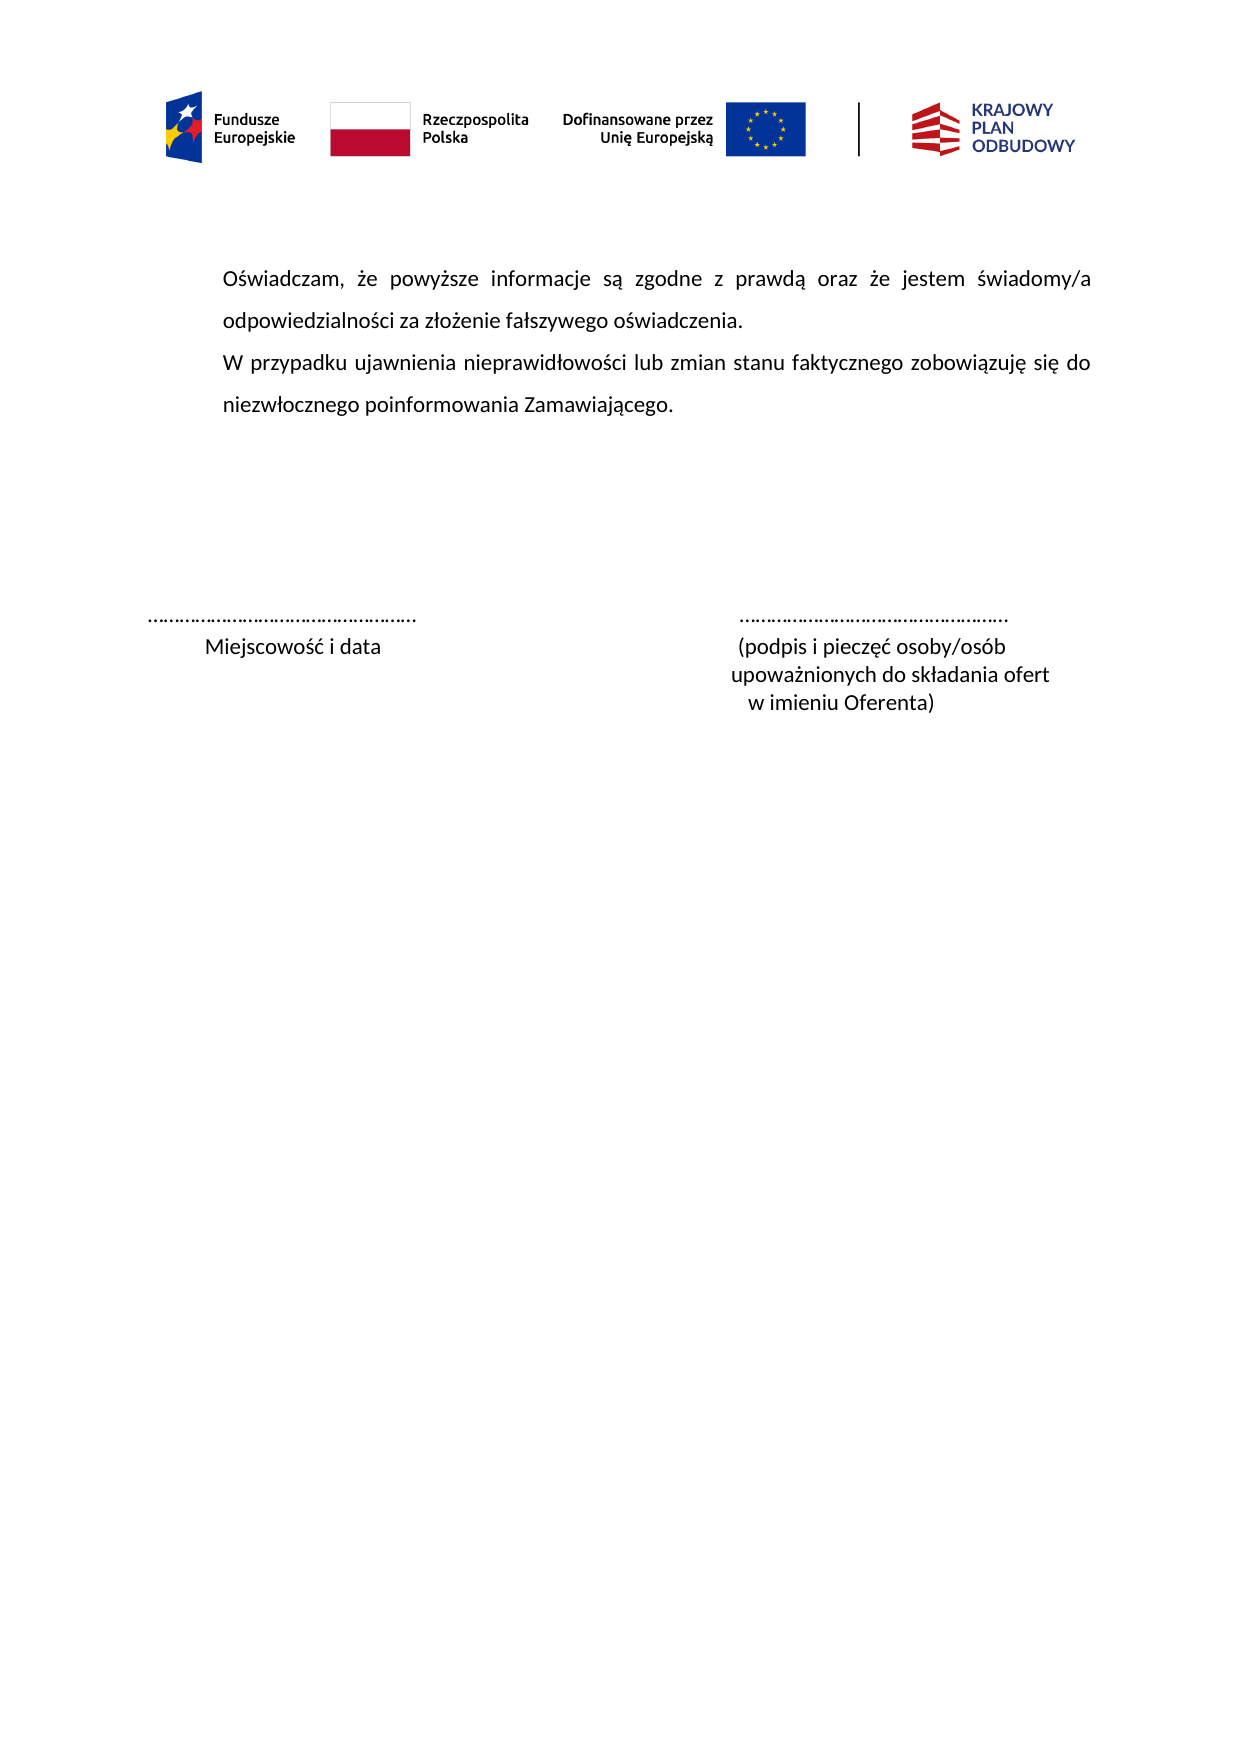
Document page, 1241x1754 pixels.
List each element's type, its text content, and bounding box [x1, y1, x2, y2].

text …………………………………………… …………………………………………… [148, 600, 1093, 628]
list W przypadku ujawnienia nieprawidłowości lub zmian stanu faktycznego zobowiązuję się do niezwłocznego poinformowania Zamawiającego. [223, 348, 1093, 418]
picture [147, 73, 1093, 181]
text w imieniu Oferenta) [516, 688, 1093, 716]
list Oświadczam, że powyższe informacje są zgodne z prawdą oraz że jestem świadomy/a odpowiedzialności za złożenie fałszywego oświadczenia. [223, 264, 1093, 334]
text upoważnionych do składania ofert [590, 660, 1093, 688]
text Miejscowość i data (podpis i pieczęć osoby/osób [148, 632, 1093, 660]
